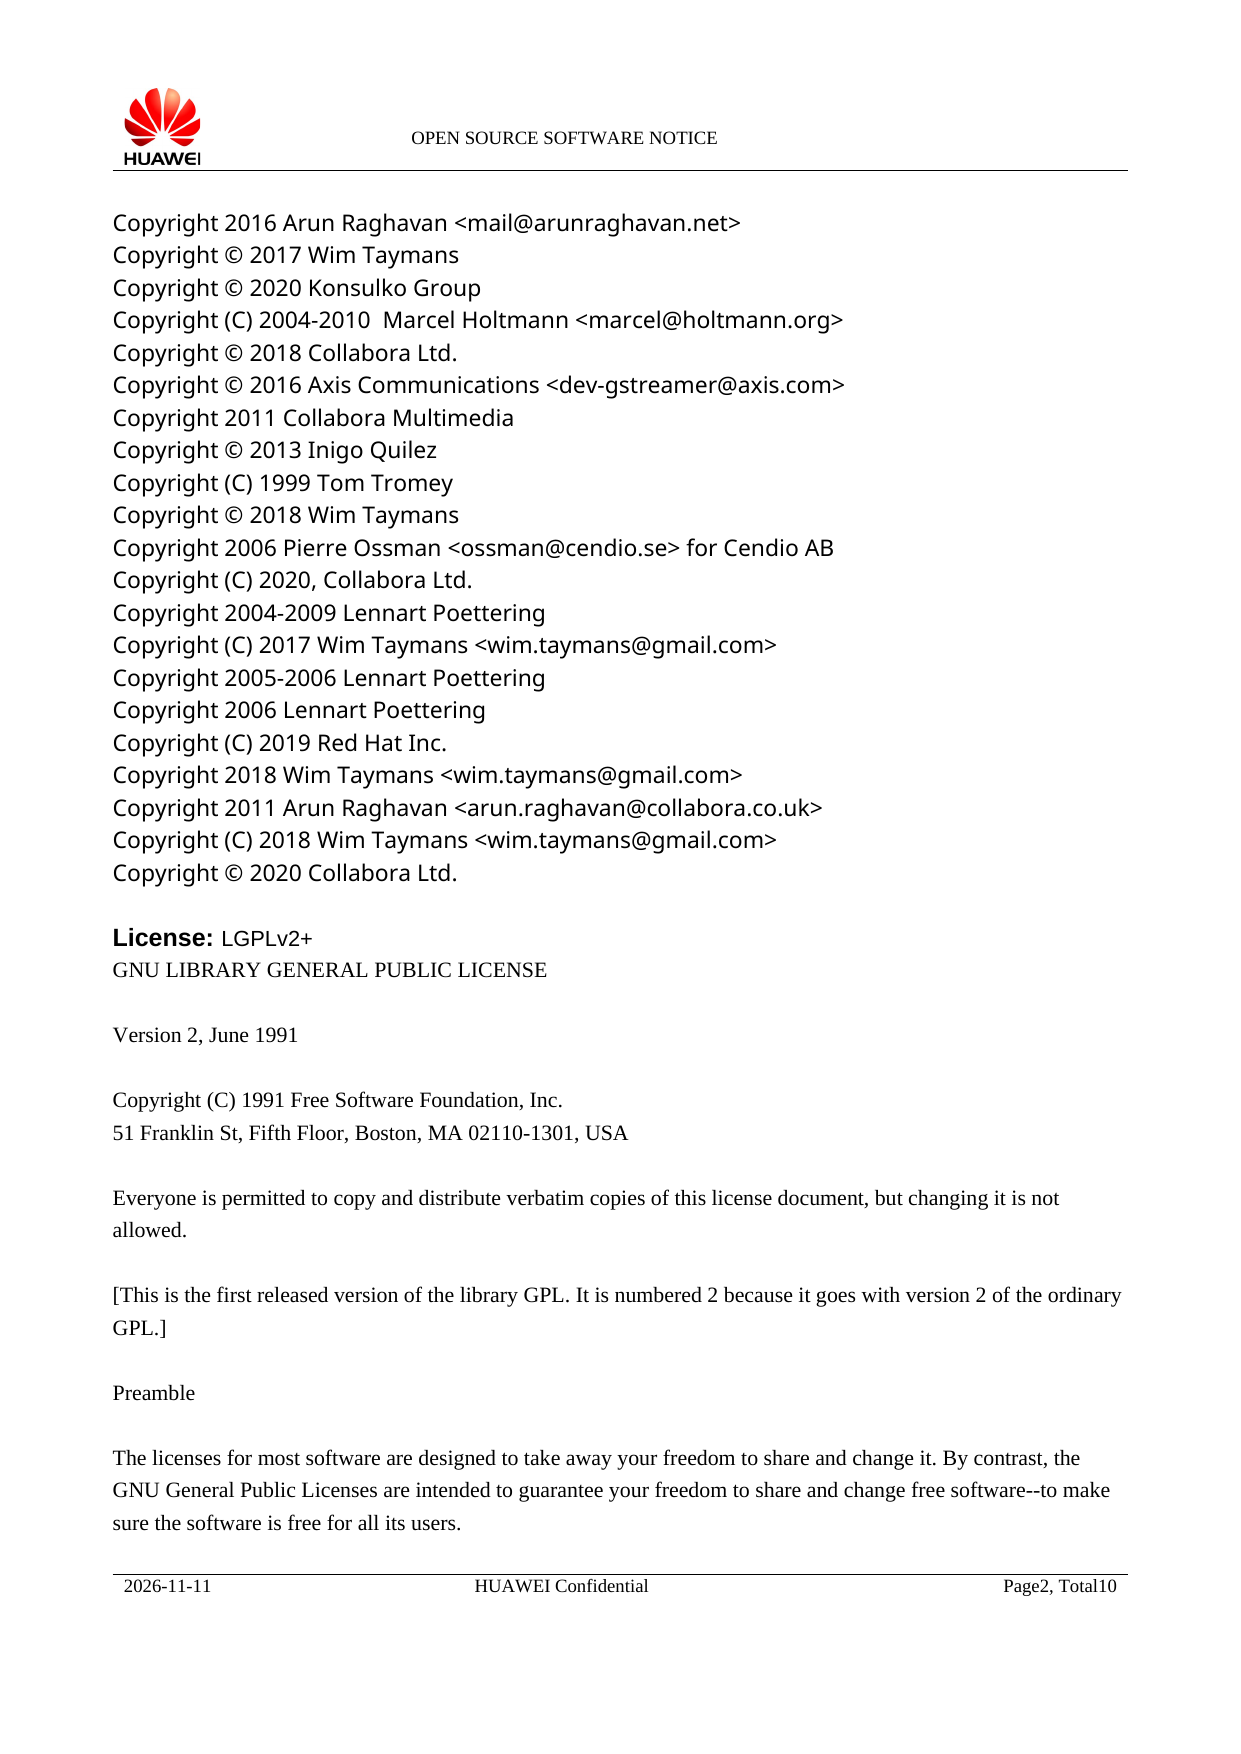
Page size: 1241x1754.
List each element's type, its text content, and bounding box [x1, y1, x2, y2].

picture [124, 88, 201, 165]
text License: LGPLv2+ [112, 921, 1128, 954]
